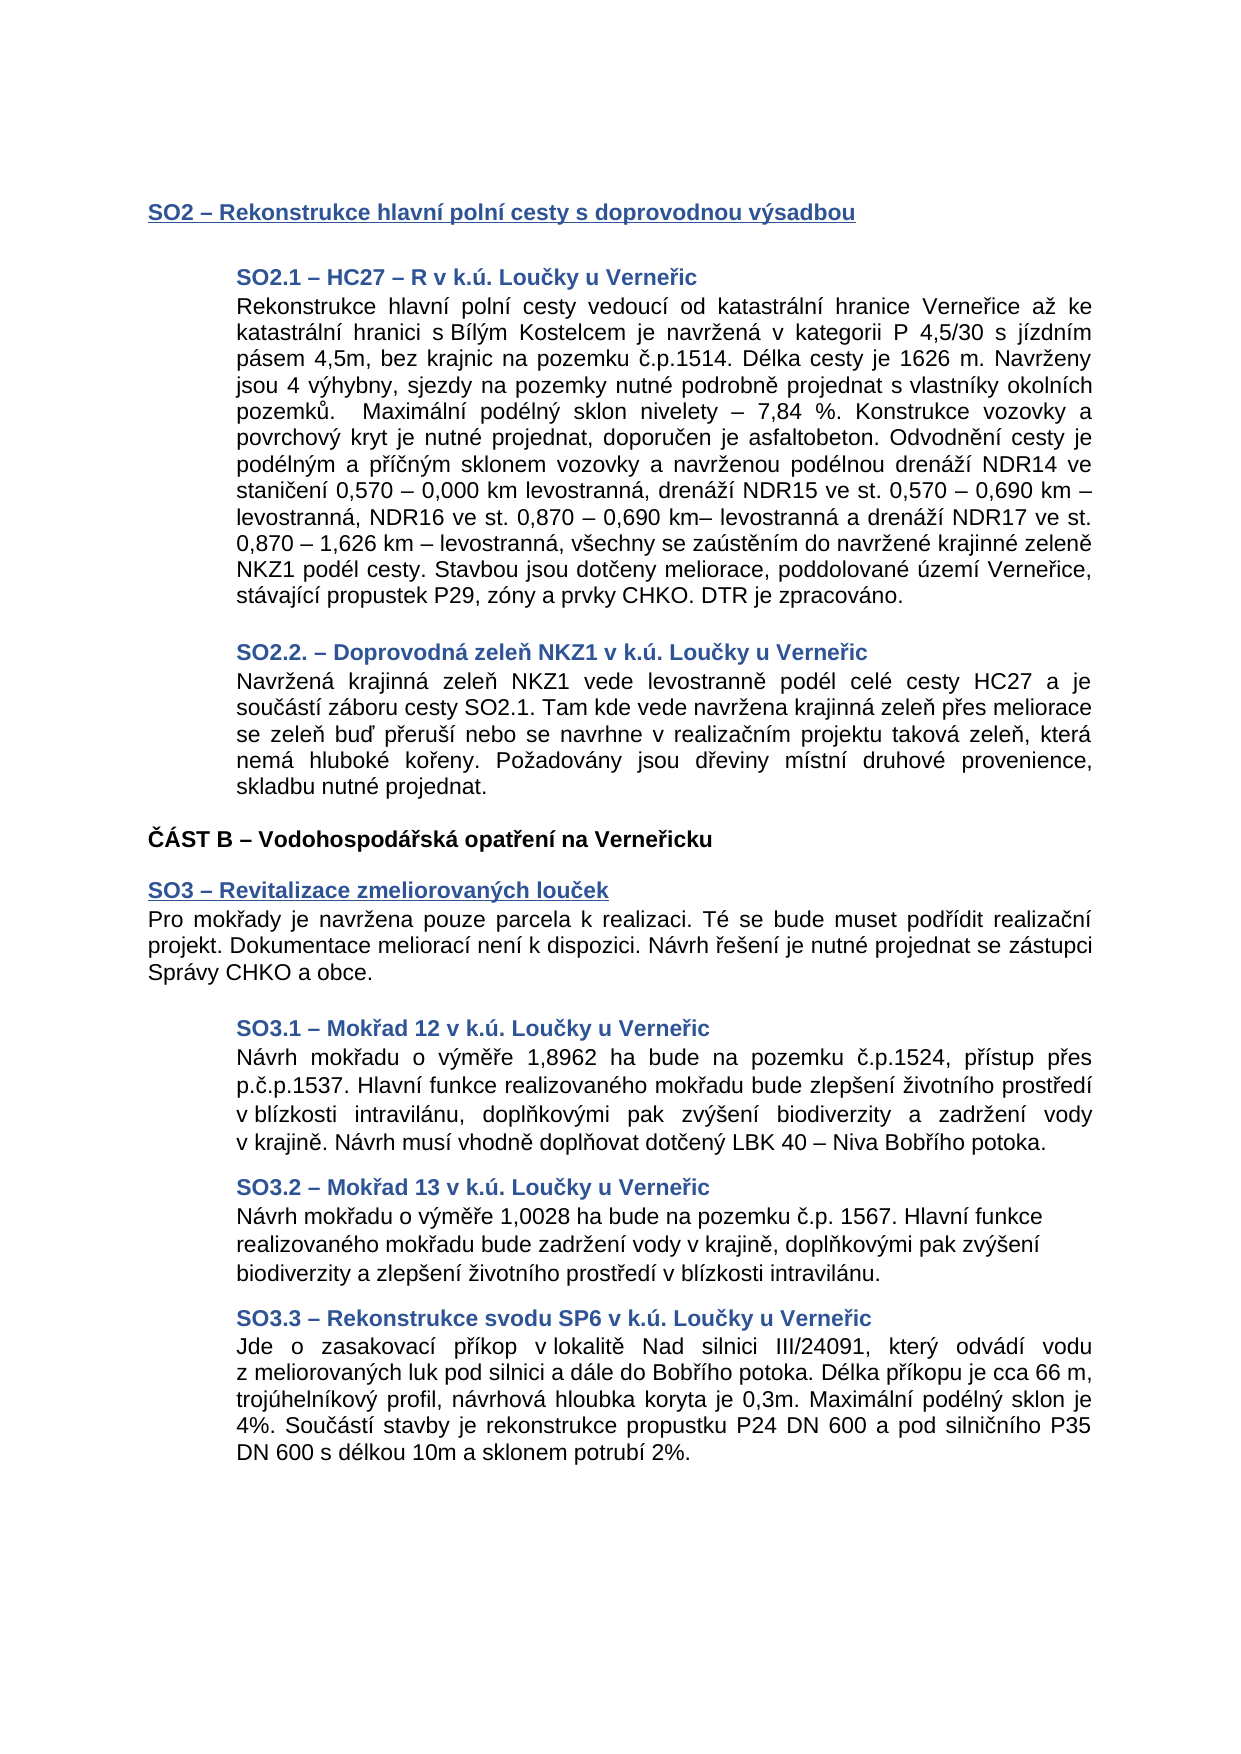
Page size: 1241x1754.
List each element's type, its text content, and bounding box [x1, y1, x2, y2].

text Návrh mokřadu o výměře 1,8962 ha bude na pozemku č.p.1524, přístup přes p.č.p.1537. Hlavní funkce realizovaného mokřadu bude zlepšení životního prostředí v blízkosti intravilánu, doplňkovými pak zvýšení biodiverzity a zadržení vody v krajině. Návrh musí vhodně doplňovat dotčený LBK 40 – Niva Bobřího potoka. [236, 1044, 1093, 1155]
text Jde o zasakovací příkop v lokalitě Nad silnici III/24091, který odvádí vodu z meliorovaných luk pod silnici a dále do Bobřího potoka. Délka příkopu je cca 66 m, trojúhelníkový profil, návrhová hloubka koryta je 0,3m. Maximální podélný sklon je 4%. Součástí stavby je rekonstrukce propustku P24 DN 600 a pod silničního P35 DN 600 s délkou 10m a sklonem potrubí 2%. [236, 1333, 1093, 1465]
text ČÁST B – Vodohospodářská opatření na Verneřicku [148, 826, 1093, 852]
subtitle SO2.2. – Doprovodná zeleň NKZ1 v k.ú. Loučky u Verneřic [236, 639, 1093, 666]
text Pro mokřady je navržena pouze parcela k realizaci. Té se bude muset podřídit realizační projekt. Dokumentace meliorací není k dispozici. Návrh řešení je nutné projednat se zástupci Správy CHKO a obce. [148, 906, 1093, 985]
subtitle SO3 – Revitalizace zmeliorovaných louček [148, 877, 1093, 904]
subtitle SO3.1 – Mokřad 12 v k.ú. Loučky u Verneřic [236, 1015, 1093, 1042]
subtitle SO2 – Rekonstrukce hlavní polní cesty s doprovodnou výsadbou [148, 199, 1093, 225]
subtitle SO3.2 – Mokřad 13 v k.ú. Loučky u Verneřic [236, 1174, 1093, 1201]
subtitle SO2.1 – HC27 – R v k.ú. Loučky u Verneřic [236, 264, 1093, 291]
text Navržená krajinná zeleň NKZ1 vede levostranně podél celé cesty HC27 a je součástí záboru cesty SO2.1. Tam kde vede navržena krajinná zeleň přes meliorace se zeleň buď přeruší nebo se navrhne v realizačním projektu taková zeleň, která nemá hluboké kořeny. Požadovány jsou dřeviny místní druhové provenience, skladbu nutné projednat. [236, 668, 1093, 799]
text Rekonstrukce hlavní polní cesty vedoucí od katastrální hranice Verneřice až ke katastrální hranici s Bílým Kostelcem je navržená v kategorii P 4,5/30 s jízdním pásem 4,5m, bez krajnic na pozemku č.p.1514. Délka cesty je 1626 m. Navrženy jsou 4 výhybny, sjezdy na pozemky nutné podrobně projednat s vlastníky okolních pozemků. Maximální podélný sklon nivelety – 7,84 %. Konstrukce vozovky a povrchový kryt je nutné projednat, doporučen je asfaltobeton. Odvodnění cesty je podélným a příčným sklonem vozovky a navrženou podélnou drenáží NDR14 ve staničení 0,570 – 0,000 km levostranná, drenáží NDR15 ve st. 0,570 – 0,690 km – levostranná, NDR16 ve st. 0,870 – 0,690 km– levostranná a drenáží NDR17 ve st. 0,870 – 1,626 km – levostranná, všechny se zaústěním do navržené krajinné zeleně NKZ1 podél cesty. Stavbou jsou dotčeny meliorace, poddolované území Verneřice, stávající propustek P29, zóny a prvky CHKO. DTR je zpracováno. [236, 293, 1093, 609]
subtitle SO3.3 – Rekonstrukce svodu SP6 v k.ú. Loučky u Verneřic [236, 1304, 1093, 1331]
text Návrh mokřadu o výměře 1,0028 ha bude na pozemku č.p. 1567. Hlavní funkce realizovaného mokřadu bude zadržení vody v krajině, doplňkovými pak zvýšení biodiverzity a zlepšení životního prostředí v blízkosti intravilánu. [236, 1203, 1093, 1286]
